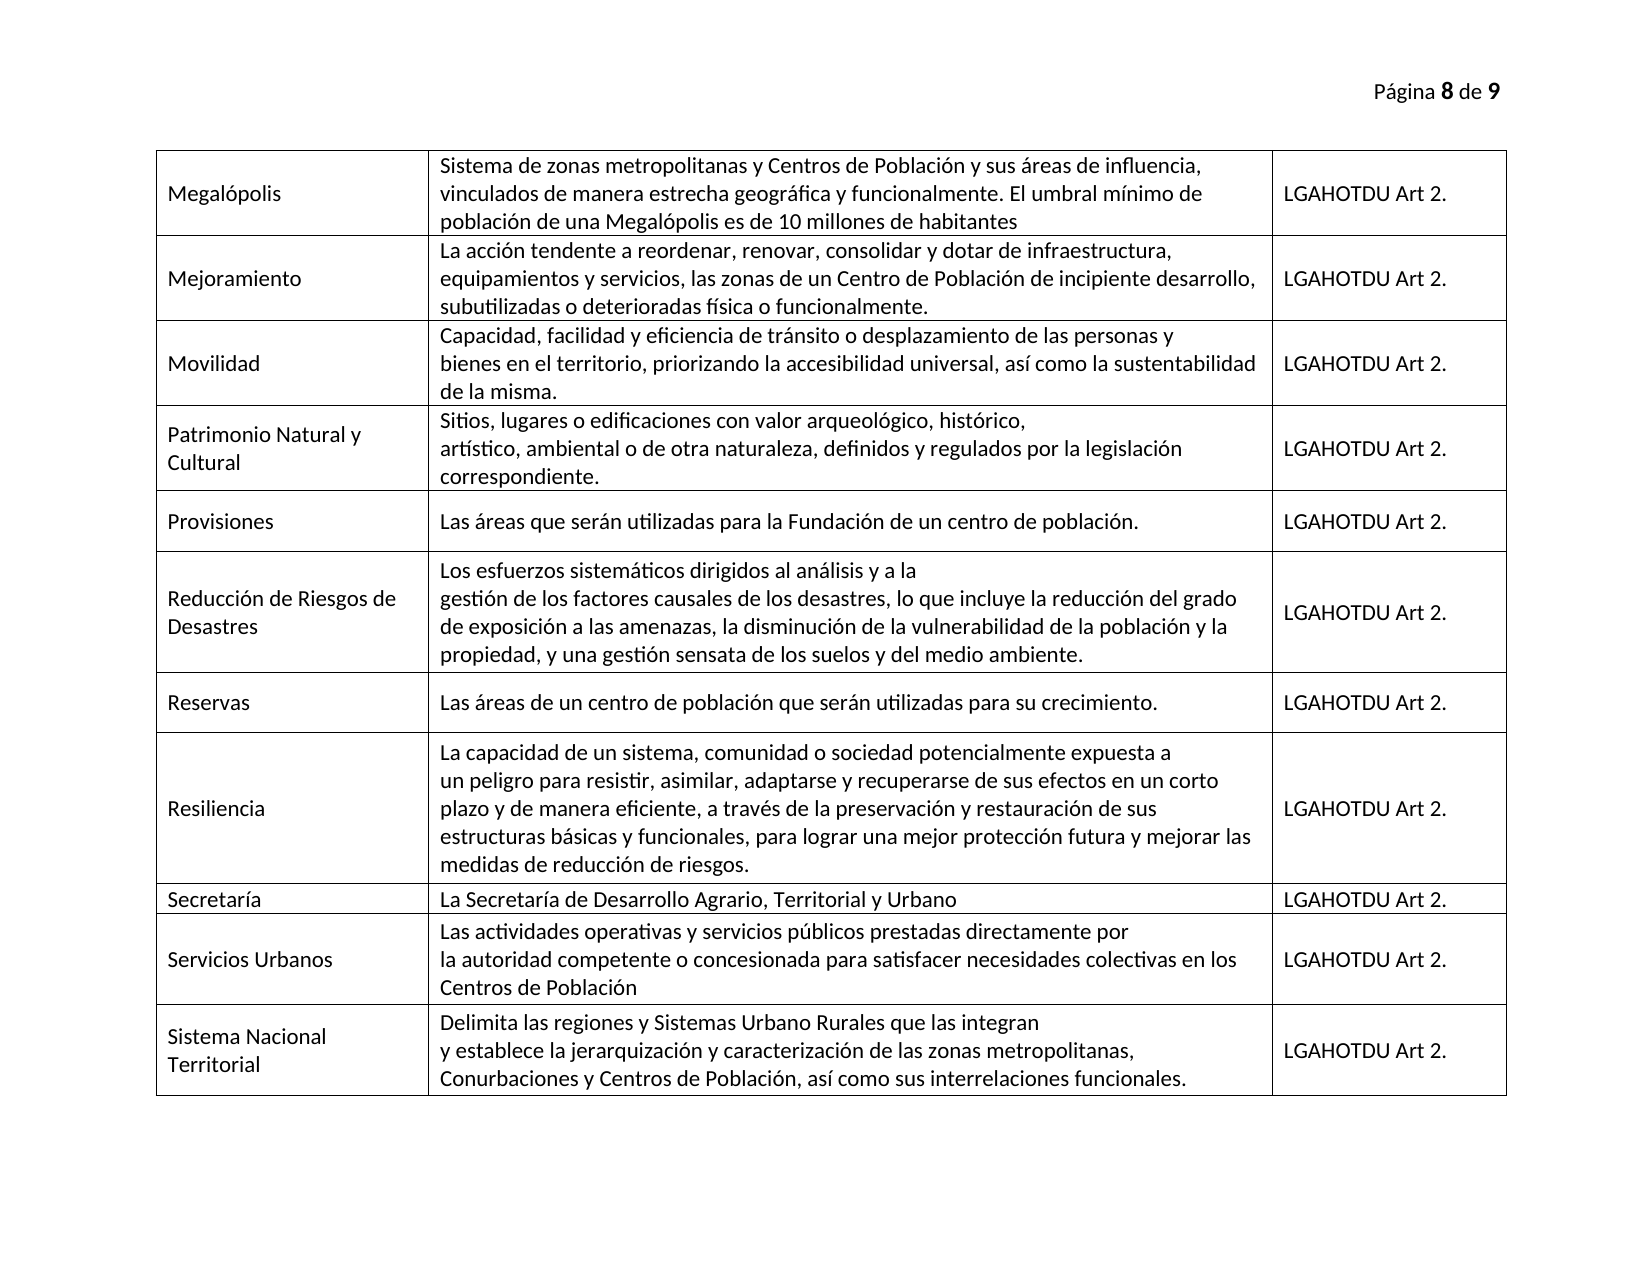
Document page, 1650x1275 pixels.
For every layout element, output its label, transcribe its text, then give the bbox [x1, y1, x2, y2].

table_cell LGAHOTDU Art 2. [1273, 673, 1506, 732]
table_cell Megalópolis [157, 151, 428, 235]
table_cell Sistema de zonas metropolitanas y Centros de Población y sus áreas de influencia, vinculados de manera estrecha geográfica y funcionalmente. El umbral mínimo de población de una Megalópolis es de 10 millones de habitantes [429, 151, 1272, 235]
table_cell La capacidad de un sistema, comunidad o sociedad potencialmente expuesta a un peligro para resistir, asimilar, adaptarse y recuperarse de sus efectos en un corto plazo y de manera eficiente, a través de la preservación y restauración de sus estructuras básicas y funcionales, para lograr una mejor protección futura y mejorar las medidas de reducción de riesgos. [429, 733, 1272, 883]
table_cell LGAHOTDU Art 2. [1273, 406, 1506, 490]
table_cell LGAHOTDU Art 2. [1273, 151, 1506, 235]
table_cell LGAHOTDU Art 2. [1273, 884, 1506, 913]
table_cell Delimita las regiones y Sistemas Urbano Rurales que las integran y establece la jerarquización y caracterización de las zonas metropolitanas, Conurbaciones y Centros de Población, así como sus interrelaciones funcionales. [429, 1005, 1272, 1094]
table_cell Sitios, lugares o edificaciones con valor arqueológico, histórico, artístico, ambiental o de otra naturaleza, definidos y regulados por la legislación correspondiente. [429, 406, 1272, 490]
table_cell Mejoramiento [157, 236, 428, 320]
table_cell Resiliencia [157, 733, 428, 883]
table_cell La acción tendente a reordenar, renovar, consolidar y dotar de infraestructura, equipamientos y servicios, las zonas de un Centro de Población de incipiente desarrollo, subutilizadas o deterioradas física o funcionalmente. [429, 236, 1272, 320]
table_cell Las áreas que serán utilizadas para la Fundación de un centro de población. [429, 491, 1272, 551]
table_cell Capacidad, facilidad y eficiencia de tránsito o desplazamiento de las personas y bienes en el territorio, priorizando la accesibilidad universal, así como la sustentabilidad de la misma. [429, 321, 1272, 405]
table_cell Servicios Urbanos [157, 914, 428, 1004]
table_cell La Secretaría de Desarrollo Agrario, Territorial y Urbano [429, 884, 1272, 913]
table_cell LGAHOTDU Art 2. [1273, 1005, 1506, 1094]
table_cell LGAHOTDU Art 2. [1273, 552, 1506, 672]
table_cell LGAHOTDU Art 2. [1273, 914, 1506, 1004]
table_cell Movilidad [157, 321, 428, 405]
table_cell Las actividades operativas y servicios públicos prestadas directamente por la autoridad competente o concesionada para satisfacer necesidades colectivas en los Centros de Población [429, 914, 1272, 1004]
table_cell Sistema Nacional Territorial [157, 1005, 428, 1094]
table_cell LGAHOTDU Art 2. [1273, 733, 1506, 883]
table_cell Patrimonio Natural y Cultural [157, 406, 428, 490]
table_cell Las áreas de un centro de población que serán utilizadas para su crecimiento. [429, 673, 1272, 732]
table_cell LGAHOTDU Art 2. [1273, 491, 1506, 551]
table_cell LGAHOTDU Art 2. [1273, 321, 1506, 405]
table_cell Secretaría [157, 884, 428, 913]
table_cell Los esfuerzos sistemáticos dirigidos al análisis y a la gestión de los factores causales de los desastres, lo que incluye la reducción del grado de exposición a las amenazas, la disminución de la vulnerabilidad de la población y la propiedad, y una gestión sensata de los suelos y del medio ambiente. [429, 552, 1272, 672]
table_cell Reservas [157, 673, 428, 732]
table_cell Reducción de Riesgos de Desastres [157, 552, 428, 672]
table_cell Provisiones [157, 491, 428, 551]
table_cell LGAHOTDU Art 2. [1273, 236, 1506, 320]
